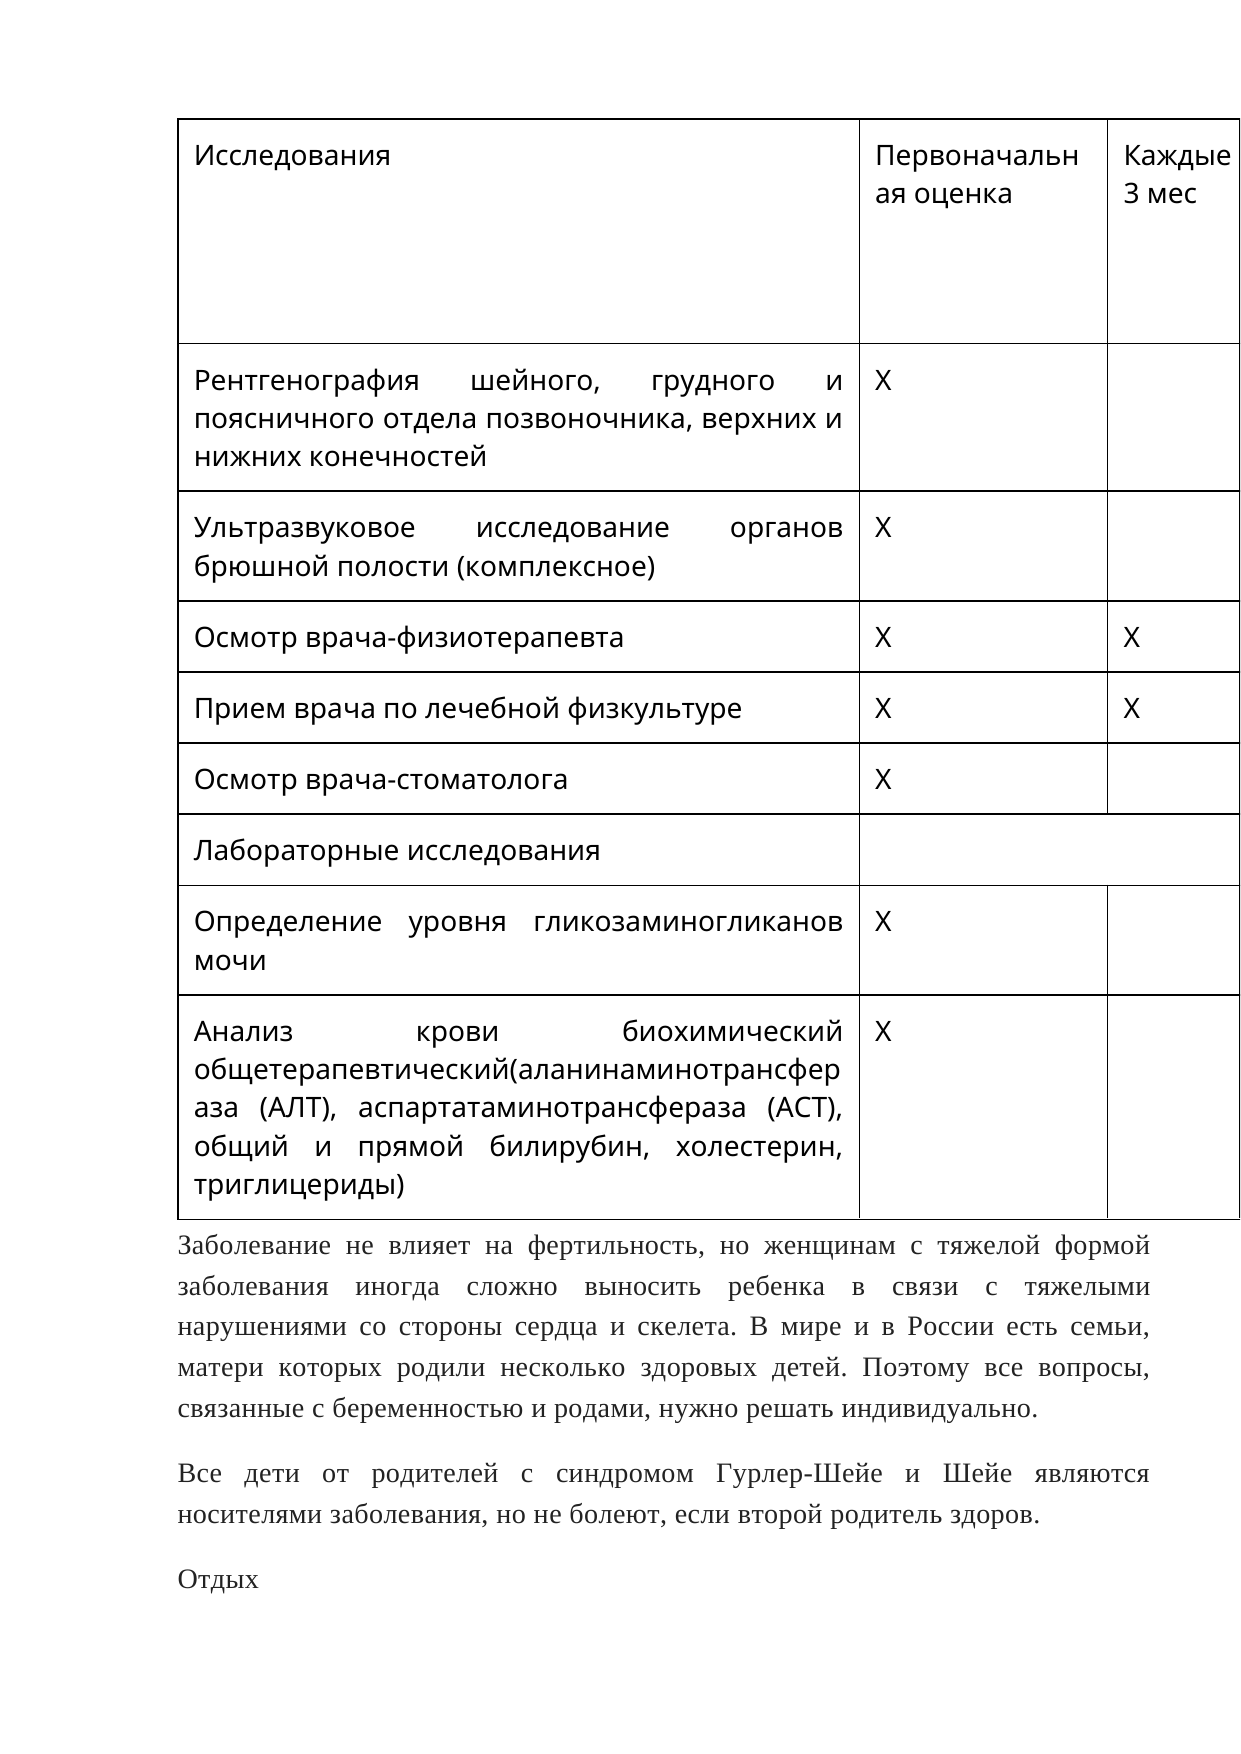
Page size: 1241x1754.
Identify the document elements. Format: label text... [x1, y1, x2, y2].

table_cell Осмотр врача-физиотерапевта [179, 602, 859, 671]
table_cell Определение уровня гликозаминогликанов мочи [179, 886, 859, 994]
table_cell Осмотр врача-стоматолога [179, 744, 859, 813]
table_cell Ультразвуковое исследование органов брюшной полости (комплексное) [179, 492, 859, 600]
table_cell [1108, 744, 1239, 813]
table_cell Х [860, 744, 1107, 813]
table_cell Х [860, 996, 1107, 1218]
table_cell Х [860, 886, 1107, 994]
table_cell Рентгенография шейного, грудного и поясничного отдела позвоночника, верхних и нижних конечностей [179, 344, 859, 490]
table_cell Х [860, 602, 1107, 671]
table_cell [1108, 996, 1239, 1218]
table_cell [1108, 344, 1239, 490]
table_cell Х [1108, 673, 1239, 742]
table_cell [860, 815, 1239, 884]
text Все дети от родителей с синдромом Гурлер-Шейе и Шейе являются носителями заболевания, но не болеют, если второй родитель здоров. [177, 1448, 1152, 1529]
table_cell Анализ крови биохимический общетерапевтический(аланинаминотрансфераза (АЛТ), аспартатаминотрансфераза (АСТ), общий и прямой билирубин, холестерин, триглицериды) [179, 996, 859, 1218]
text Отдых [177, 1554, 1152, 1595]
table_cell Х [860, 673, 1107, 742]
table_cell [1108, 886, 1239, 994]
table_cell [1108, 492, 1239, 600]
table_header Каждые 3 мес [1108, 120, 1239, 343]
table_cell Х [860, 492, 1107, 600]
table_cell Х [860, 344, 1107, 490]
table_cell Х [1108, 602, 1239, 671]
table_cell Лабораторные исследования [179, 815, 859, 884]
table_header Первоначальная оценка [860, 120, 1107, 343]
table_header Исследования [179, 120, 859, 343]
text Заболевание не влияет на фертильность, но женщинам с тяжелой формой заболевания иногда сложно выносить ребенка в связи с тяжелыми нарушениями со стороны сердца и скелета. В мире и в России есть семьи, матери которых родили несколько здоровых детей. Поэтому все вопросы, связанные с беременностью и родами, нужно решать индивидуально. [177, 1220, 1152, 1423]
table_cell Прием врача по лечебной физкультуре [179, 673, 859, 742]
